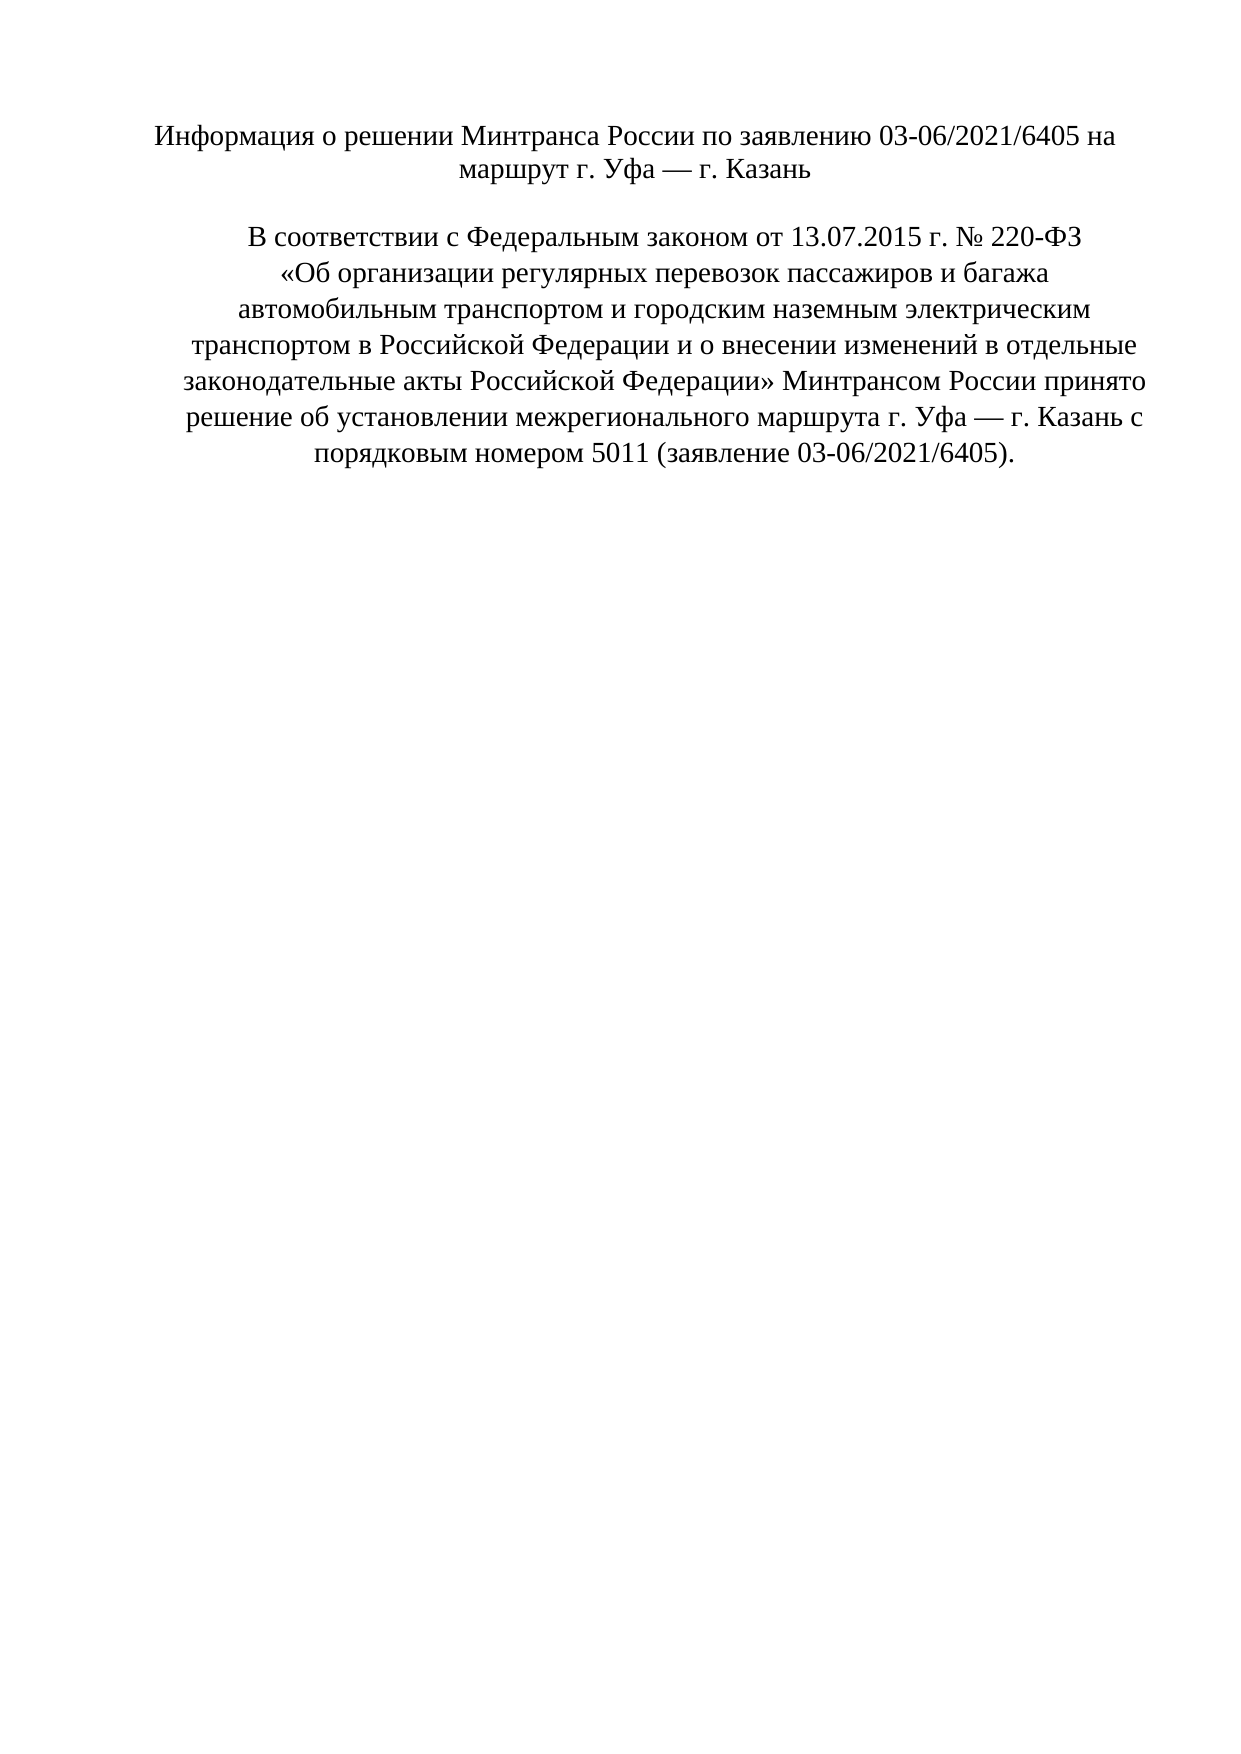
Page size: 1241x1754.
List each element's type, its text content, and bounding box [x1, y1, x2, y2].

text В соответствии с Федеральным законом от 13.07.2015 г. № 220-ФЗ «Об организации регулярных перевозок пассажиров и багажа автомобильным транспортом и городским наземным электрическим транспортом в Российской Федерации и о внесении изменений в отдельные законодательные акты Российской Федерации» Минтрансом России принято решение об установлении межрегионального маршрута г. Уфа — г. Казань с порядковым номером 5011 (заявление 03-06/2021/6405). [177, 219, 1152, 469]
text Информация о решении Минтранса России по заявлению 03-06/2021/6405 на маршрут г. Уфа — г. Казань [118, 118, 1152, 185]
